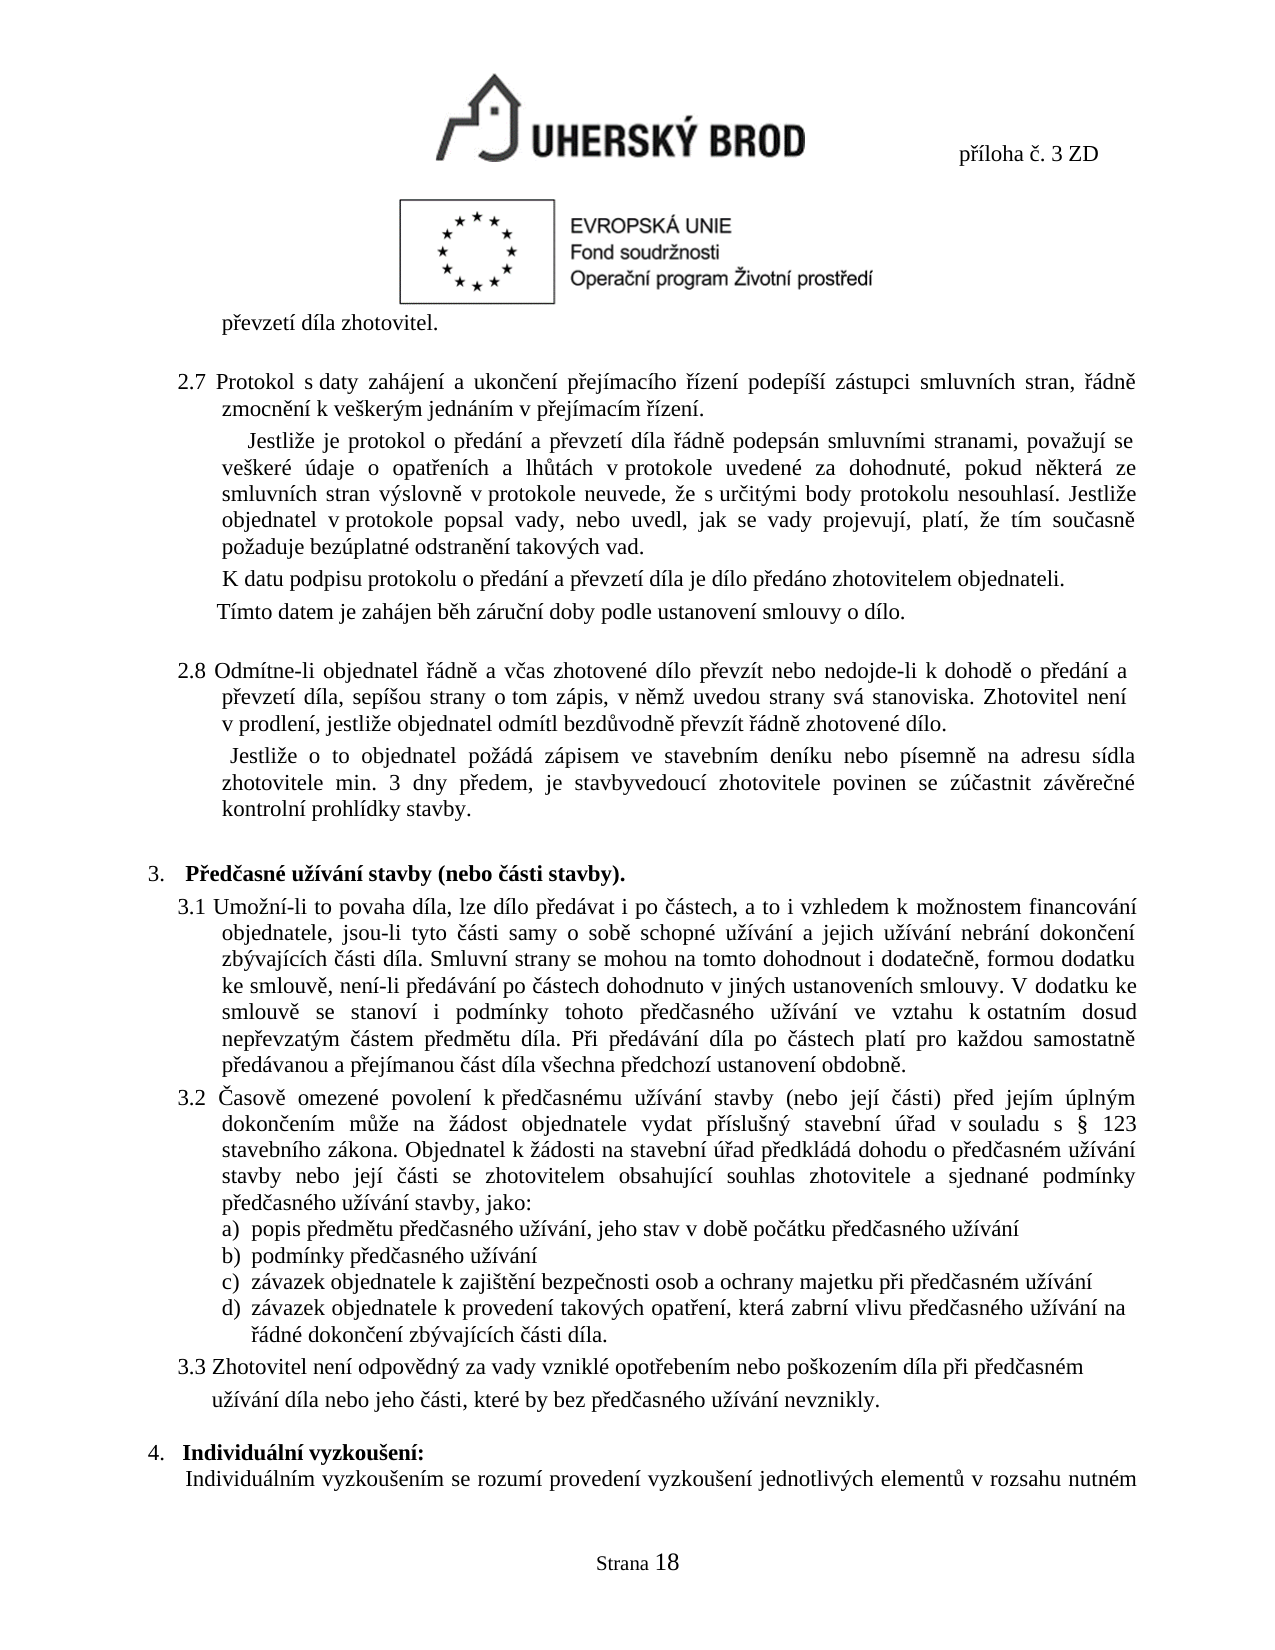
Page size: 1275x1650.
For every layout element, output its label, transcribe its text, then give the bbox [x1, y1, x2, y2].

list závazek objednatele k zajištění bezpečnosti osob a ochrany majetku při předčasném užívání [222, 1268, 1127, 1294]
text Jestliže o to objednatel požádá zápisem ve stavebním deníku nebo písemně na adresu sídla zhotovitele min. 3 dny předem, je stavbyvedoucí zhotovitele povinen se zúčastnit závěrečné kontrolní prohlídky stavby. [207, 742, 1137, 821]
picture [435, 73, 805, 162]
text Jestliže je protokol o předání a převzetí díla řádně podepsán smluvními stranami, považují se veškeré údaje o opatřeních a lhůtách v protokole uvedené za dohodnuté, pokud některá ze smluvních stran výslovně v protokole neuvede, že s určitými body protokolu nesouhlasí. Jestliže objednatel v protokole popsal vady, nebo uvedl, jak se vady projevují, platí, že tím současně požaduje bezúplatné odstranění takových vad. [148, 427, 1137, 559]
picture [396, 195, 879, 310]
text 2.7 Protokol s daty zahájení a ukončení přejímacího řízení podepíší zástupci smluvních stran, řádně zmocnění k veškerým jednáním v přejímacím řízení. [177, 368, 1137, 421]
text 4. Individuální vyzkoušení: [148, 1439, 1137, 1465]
text 3.2 Časově omezené povolení k předčasnému užívání stavby (nebo její části) před jejím úplným dokončením může na žádost objednatele vydat příslušný stavební úřad v souladu s § 123 stavebního zákona. Objednatel k žádosti na stavební úřad předkládá dohodu o předčasném užívání stavby nebo její části se zhotovitelem obsahující souhlas zhotovitele a sjednané podmínky předčasného užívání stavby, jako: [177, 1083, 1137, 1215]
text 3.3 Zhotovitel není odpovědný za vady vzniklé opotřebením nebo poškozením díla při předčasném [177, 1353, 1137, 1380]
text užívání díla nebo jeho části, které by bez předčasného užívání nevznikly. [177, 1386, 1137, 1412]
list Předčasné užívání stavby (nebo části stavby). [148, 860, 1137, 887]
list Nedohodnou-li smluvní strany v rámci přejímacího řízení jinak, vyhotoví protokol o předání a převzetí díla zhotovitel. [177, 309, 1137, 336]
text 2.8 Odmítne-li objednatel řádně a včas zhotovené dílo převzít nebo nedojde-li k dohodě o předání a převzetí díla, sepíšou strany o tom zápis, v němž uvedou strany svá stanoviska. Zhotovitel není v prodlení, jestliže objednatel odmítl bezdůvodně převzít řádně zhotovené dílo. [177, 657, 1127, 736]
text K datu podpisu protokolu o předání a převzetí díla je dílo předáno zhotovitelem objednateli. [148, 565, 1137, 592]
list závazek objednatele k provedení takových opatření, která zabrní vlivu předčasného užívání na řádné dokončení zbývajících části díla. [222, 1294, 1127, 1347]
list popis předmětu předčasného užívání, jeho stav v době počátku předčasného užívání [222, 1215, 1127, 1242]
text 3.1 Umožní-li to povaha díla, lze dílo předávat i po částech, a to i vzhledem k možnostem financování objednatele, jsou-li tyto části samy o sobě schopné užívání a jejich užívání nebrání dokončení zbývajících části díla. Smluvní strany se mohou na tomto dohodnout i dodatečně, formou dodatku ke smlouvě, není-li předávání po částech dohodnuto v jiných ustanoveních smlouvy. V dodatku ke smlouvě se stanoví i podmínky tohoto předčasného užívání ve vztahu k ostatním dosud nepřevzatým částem předmětu díla. Při předávání díla po částech platí pro každou samostatně předávanou a přejímanou část díla všechna předchozí ustanovení obdobně. [177, 893, 1137, 1077]
list podmínky předčasného užívání [222, 1242, 1127, 1268]
text Tímto datem je zahájen běh záruční doby podle ustanovení smlouvy o dílo. [148, 598, 1137, 624]
